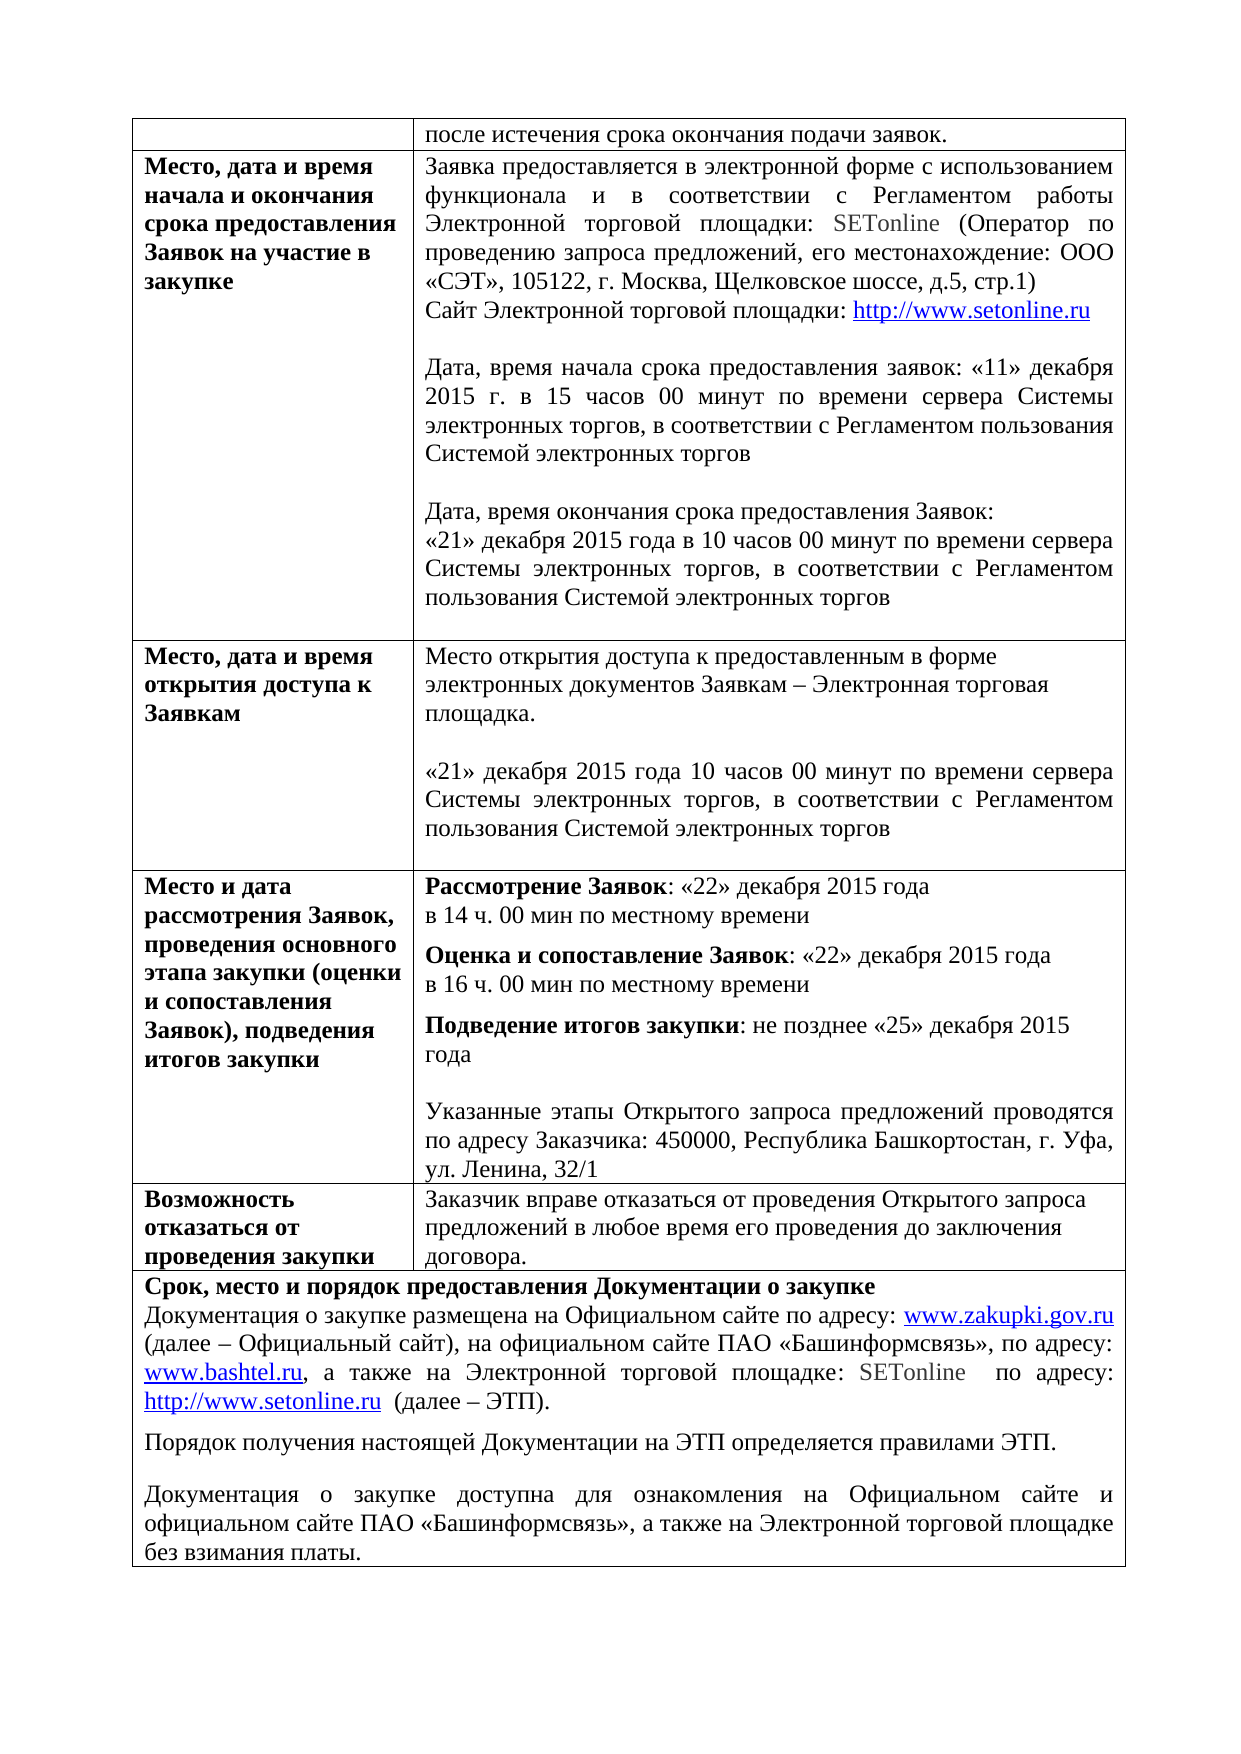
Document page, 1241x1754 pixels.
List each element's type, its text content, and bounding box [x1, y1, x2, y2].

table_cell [133, 119, 413, 150]
table_cell Рассмотрение Заявок: «22» декабря 2015 года в 14 ч. 00 мин по местному времени Оценка и сопоставление Заявок: «22» декабря 2015 года в 16 ч. 00 мин по местному времени Подведение итогов закупки: не позднее «25» декабря 2015 года Указанные этапы Открытого запроса предложений проводятся по адресу Заказчика: 450000, Республика Башкортостан, г. Уфа, ул. Ленина, 32/1 [414, 871, 1125, 1183]
table_cell Место и дата рассмотрения Заявок, проведения основного этапа закупки (оценки и сопоставления Заявок), подведения итогов закупки [133, 871, 413, 1183]
table_cell Возможность отказаться от проведения закупки [133, 1184, 413, 1270]
table_cell Место открытия доступа к предоставленным в форме электронных документов Заявкам – Электронная торговая площадка. «21» декабря 2015 года 10 часов 00 минут по времени сервера Системы электронных торгов, в соответствии с Регламентом пользования Системой электронных торгов [414, 641, 1125, 870]
table_cell Место, дата и время открытия доступа к Заявкам [133, 641, 413, 870]
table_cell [414, 119, 1125, 150]
table_cell Срок, место и порядок предоставления Документации о закупке Документация о закупке размещена на Официальном сайте по адресу: www.zakupki.gov.ru (далее – Официальный сайт), на официальном сайте ПАО «Башинформсвязь», по адресу: www.bashtel.ru, а также на Электронной торговой площадке: SETonline по адресу: http://www.setonline.ru (далее – ЭТП). Порядок получения настоящей Документации на ЭТП определяется правилами ЭТП. Документация о закупке доступна для ознакомления на Официальном сайте и официальном сайте ПАО «Башинформсвязь», а также на Электронной торговой площадке без взимания платы. [133, 1271, 1125, 1566]
table_cell Место, дата и время начала и окончания срока предоставления Заявок на участие в закупке [133, 151, 413, 640]
table_cell Заявка предоставляется в электронной форме с использованием функционала и в соответствии с Регламентом работы Электронной торговой площадки: SETonline (Оператор по проведению запроса предложений, его местонахождение: ООО «СЭТ», . Москва, Щелковское шоссе, д.5, стр.1) Сайт Электронной торговой площадки: http://www.setonline.ru Дата, время начала срока предоставления заявок: «11» декабря 2015 г. в 15 часов 00 минут по времени сервера Системы электронных торгов, в соответствии с Регламентом пользования Системой электронных торгов Дата, время окончания срока предоставления Заявок: «21» декабря 2015 года в 10 часов 00 минут по времени сервера Системы электронных торгов, в соответствии с Регламентом пользования Системой электронных торгов [414, 151, 1125, 640]
table_cell Заказчик вправе отказаться от проведения Открытого запроса предложений в любое время его проведения до заключения договора. [414, 1184, 1125, 1270]
